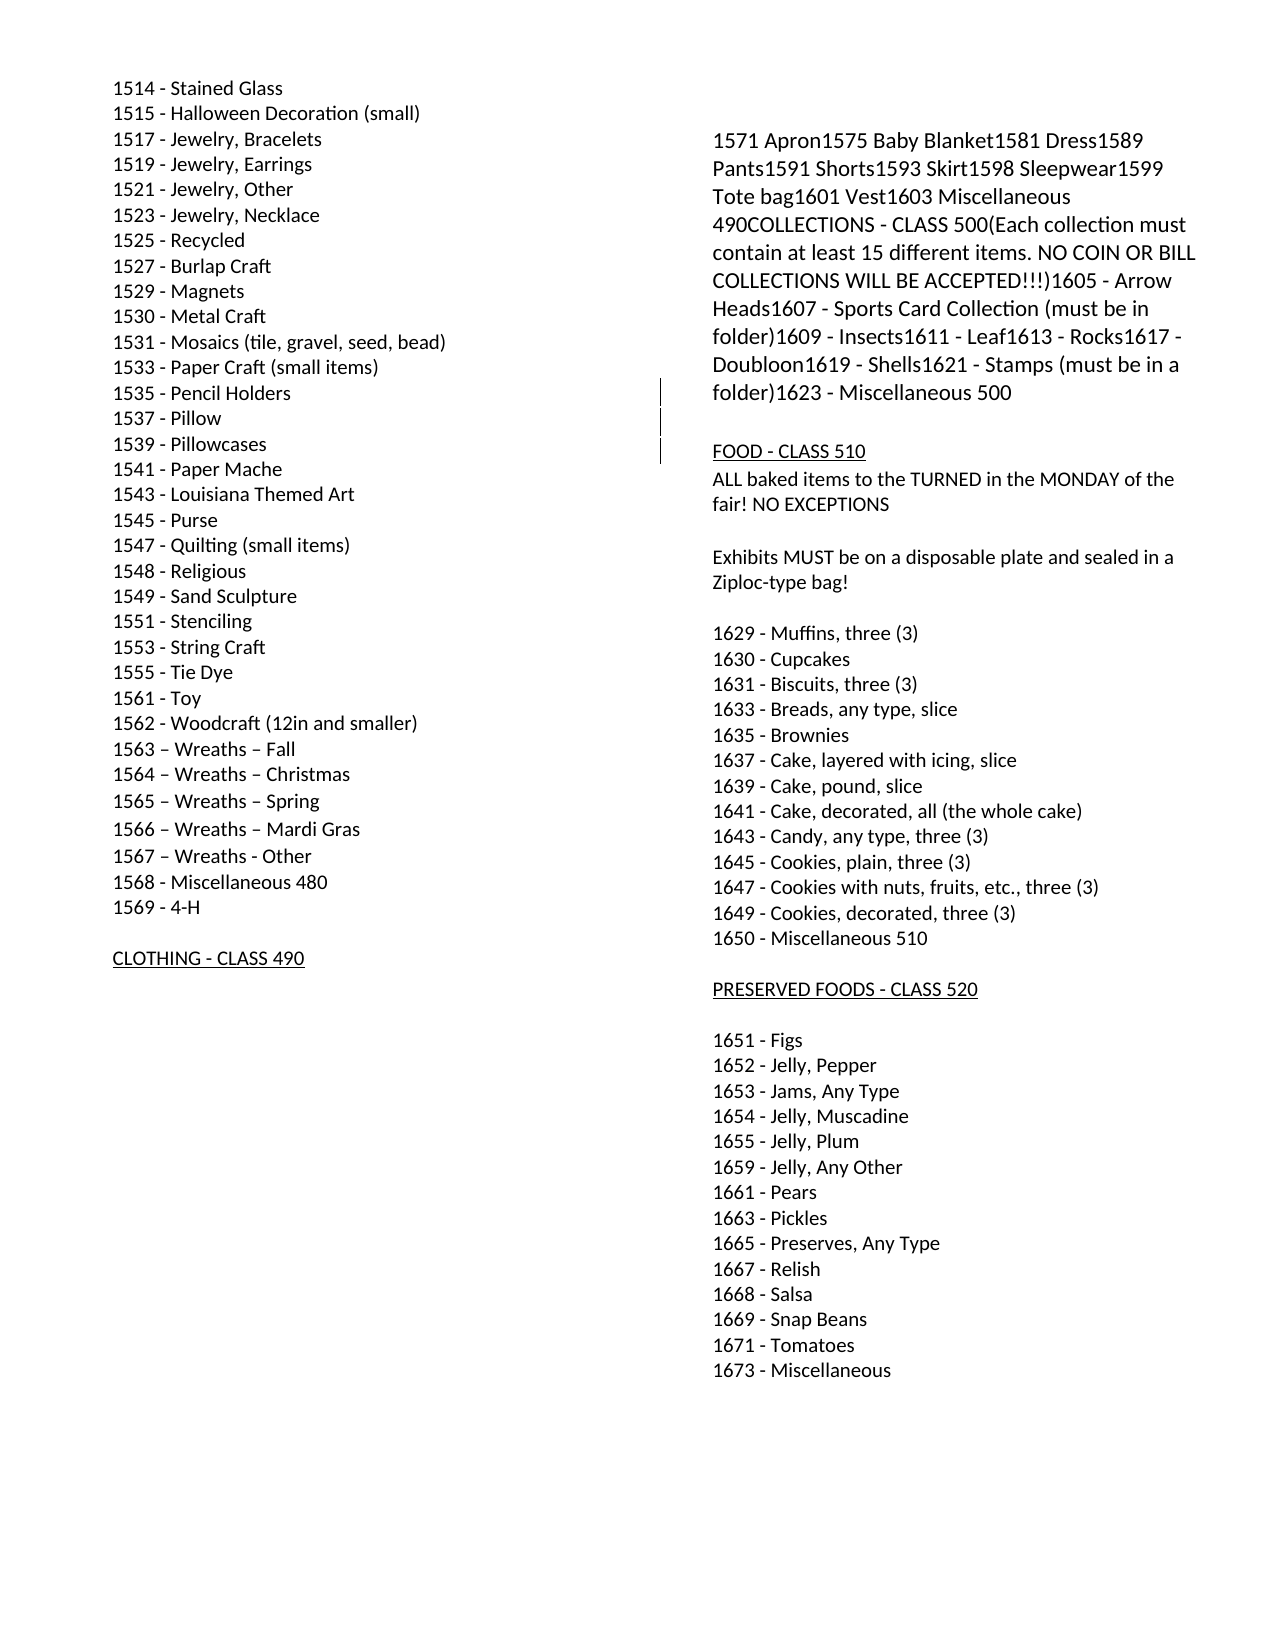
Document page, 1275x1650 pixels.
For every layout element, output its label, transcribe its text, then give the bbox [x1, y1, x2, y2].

text Exhibits MUST be on a disposable plate and sealed in a Ziploc-type bag! 1629 - Muffins, three (3) 1630 - Cupcakes 1631 - Biscuits, three (3) 1633 - Breads, any type, slice 1635 - Brownies 1637 - Cake, layered with icing, slice 1639 - Cake, pound, slice 1641 - Cake, decorated, all (the whole cake) 1643 - Candy, any type, three (3) 1645 - Cookies, plain, three (3) 1647 - Cookies with nuts, fruits, etc., three (3) 1649 - Cookies, decorated, three (3) 1650 - Miscellaneous 510 PRESERVED FOODS - CLASS 520 1651 - Figs 1652 - Jelly, Pepper 1653 - Jams, Any Type 1654 - Jelly, Muscadine 1655 - Jelly, Plum 1659 - Jelly, Any Other 1661 - Pears 1663 - Pickles 1665 - Preserves, Any Type 1667 - Relish 1668 - Salsa 1669 - Snap Beans 1671 - Tomatoes 1673 - Miscellaneous [712, 519, 1200, 1383]
text 1565 – Wreaths – Spring [112, 789, 600, 814]
text 1567 – Wreaths - Other 1568 - Miscellaneous 480 1569 - 4-H CLOTHING - CLASS 490 [112, 844, 600, 971]
text ALL baked items to the TURNED in the MONDAY of the fair! NO EXCEPTIONS [712, 466, 1200, 517]
text FOOD - CLASS 510 [712, 438, 1200, 464]
text 1566 – Wreaths – Mardi Gras [112, 816, 600, 842]
